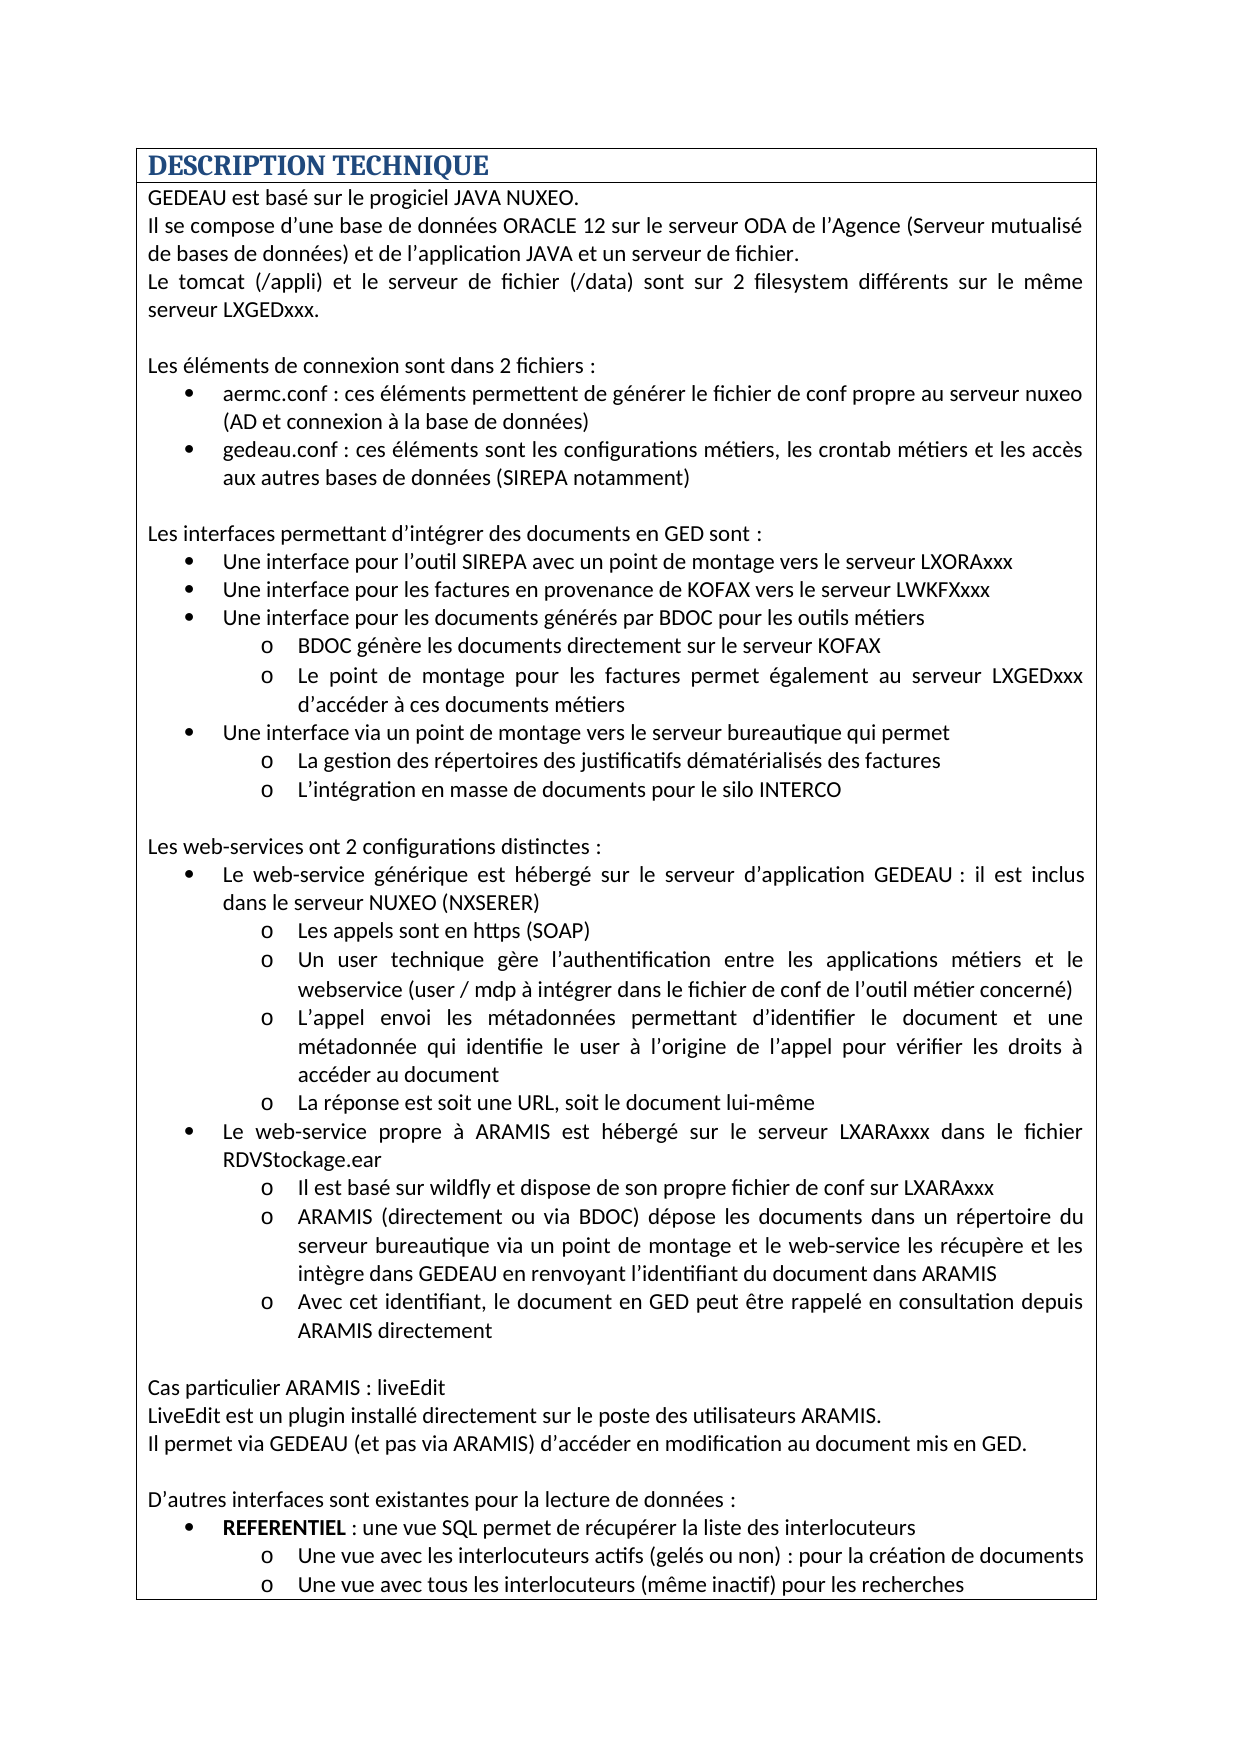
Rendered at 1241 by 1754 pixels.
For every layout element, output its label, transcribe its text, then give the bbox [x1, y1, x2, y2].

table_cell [137, 183, 1096, 1599]
table_header DESCRIPTION TECHNIQUE [137, 149, 1096, 182]
